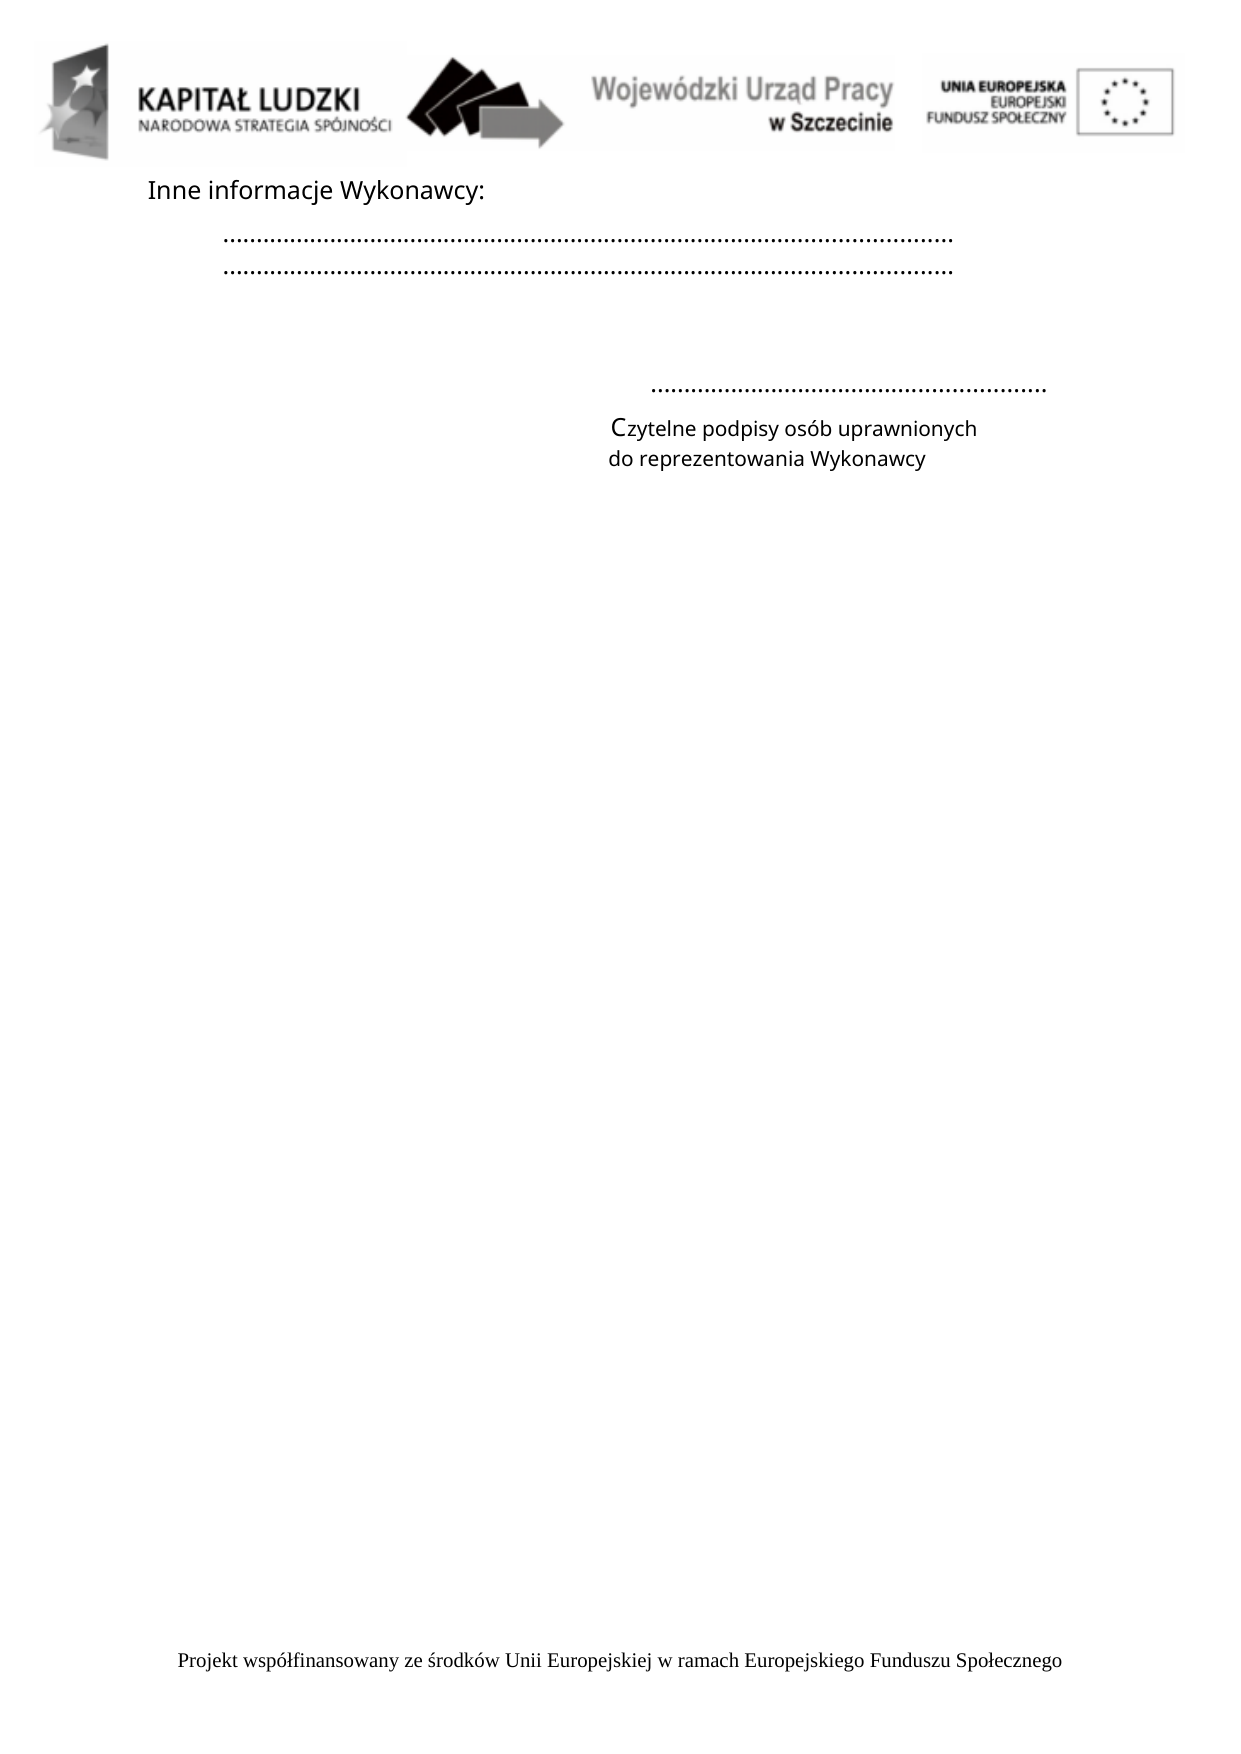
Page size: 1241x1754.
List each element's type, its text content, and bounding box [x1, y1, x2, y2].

text do reprezentowania Wykonawcy [148, 444, 1093, 472]
text Czytelne podpisy osób uprawnionych [148, 410, 1093, 444]
text Inne informacje Wykonawcy: [148, 168, 1093, 207]
